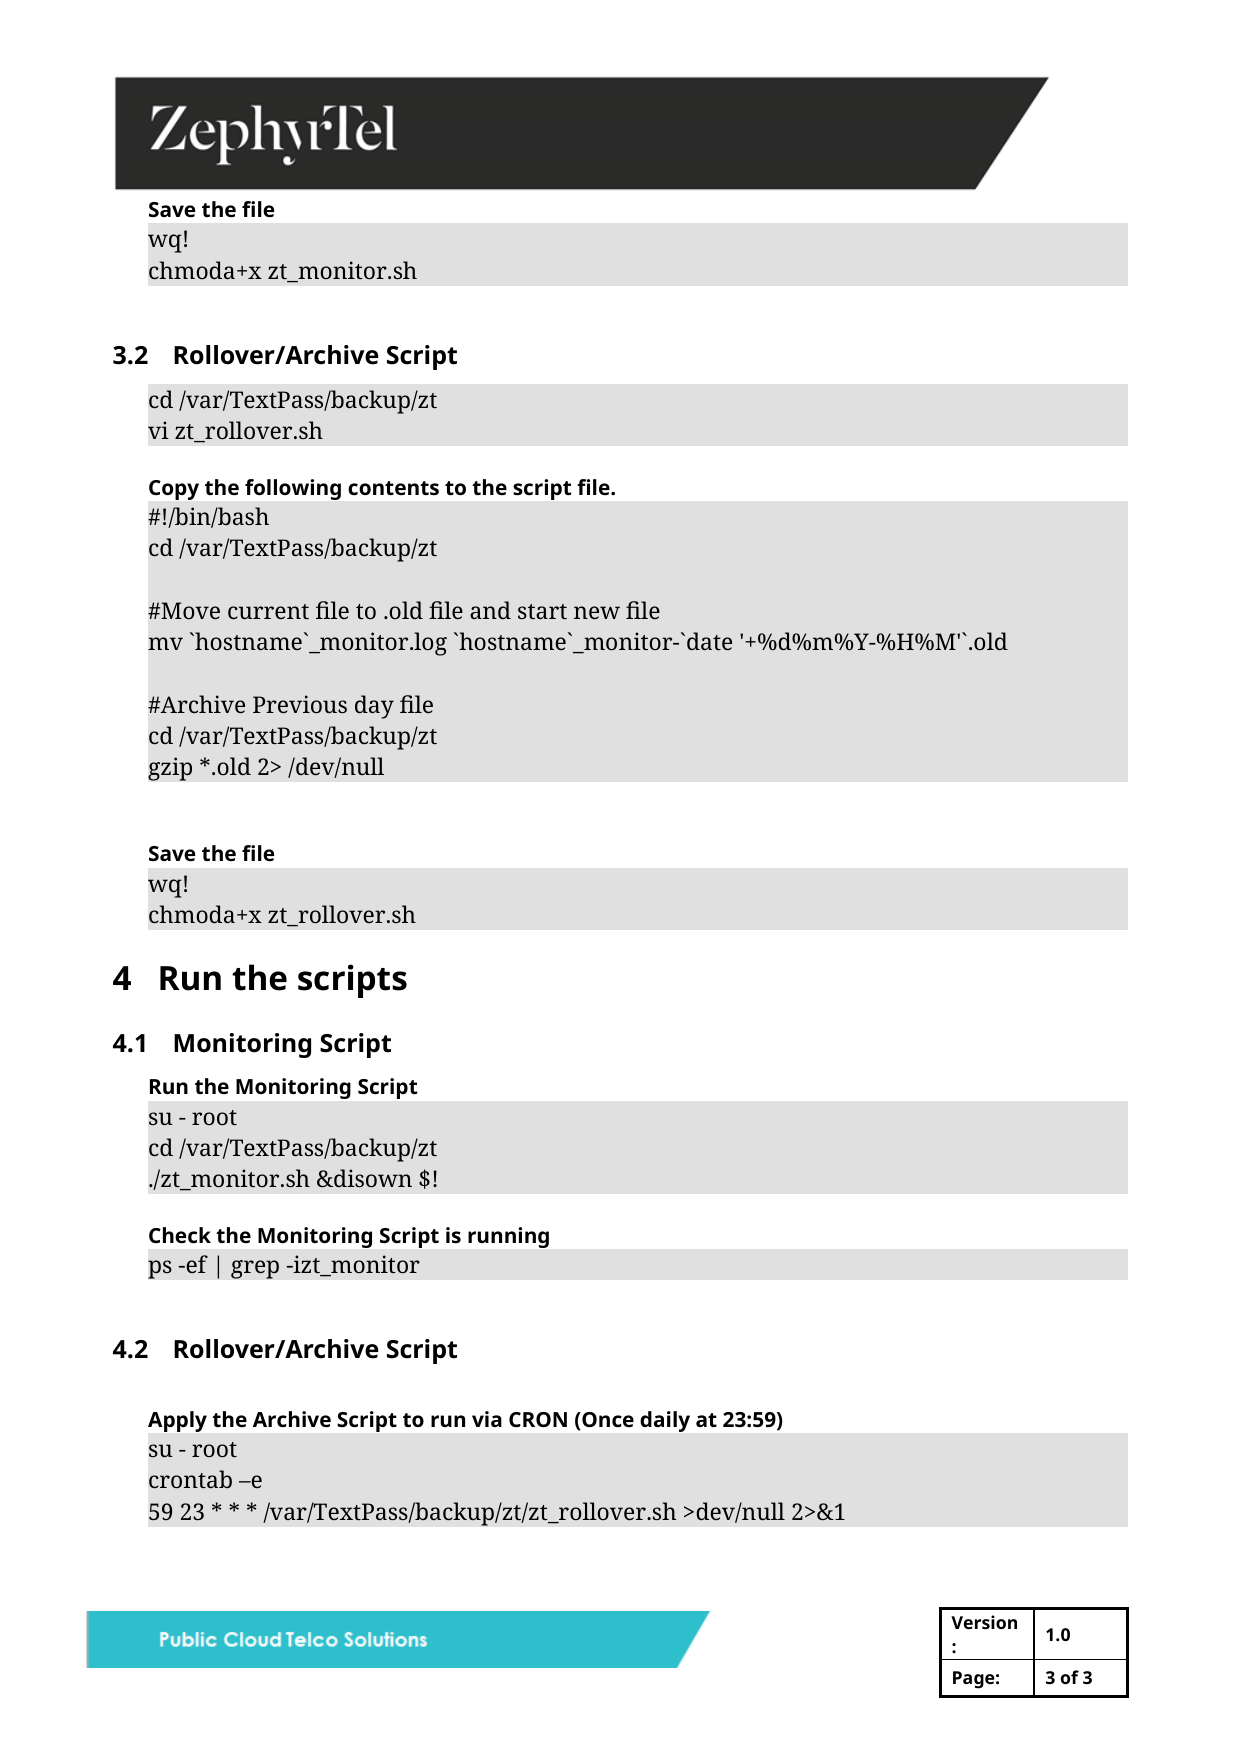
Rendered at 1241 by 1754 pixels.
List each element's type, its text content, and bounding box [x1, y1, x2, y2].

text mv `hostname`_monitor.log `hostname`_monitor-`date '+%d%m%Y-%H%M'`.old [148, 626, 1128, 657]
text ps -ef | grep -izt_monitor [148, 1249, 1128, 1280]
text Apply the Archive Script to run via CRON (Once daily at 23:59) [112, 1405, 1128, 1433]
text ./zt_monitor.sh &disown $! [148, 1163, 1128, 1194]
text Check the Monitoring Script is running [112, 1221, 1128, 1249]
text #!/bin/bash [148, 501, 1128, 532]
text chmoda+x zt_rollover.sh [148, 899, 1128, 930]
text wq! [148, 223, 1128, 255]
text Save the file [112, 839, 1128, 868]
text #Archive Previous day file [148, 689, 1128, 720]
text vi zt_rollover.sh [148, 415, 1128, 446]
text chmoda+x zt_monitor.sh [148, 255, 1128, 286]
text cd /var/TextPass/backup/zt [148, 532, 1128, 564]
text su - root [148, 1101, 1128, 1132]
text Save the file [112, 195, 1128, 223]
text gzip *.old 2> /dev/null [148, 751, 1128, 782]
subtitle Rollover/Archive Script [112, 337, 1128, 371]
text 59 23 * * * /var/TextPass/backup/zt/zt_rollover.sh >dev/null 2>&1 [148, 1496, 1128, 1527]
text #Move current file to .old file and start new file [148, 595, 1128, 626]
subtitle Run the scripts [112, 955, 1128, 1001]
picture [112, 75, 1053, 195]
picture [86, 1611, 720, 1668]
text cd /var/TextPass/backup/zt [148, 720, 1128, 751]
text wq! [148, 868, 1128, 899]
subtitle Monitoring Script [112, 1026, 1128, 1060]
text cd /var/TextPass/backup/zt [148, 384, 1128, 415]
text Run the Monitoring Script [112, 1072, 1128, 1101]
text su - root [148, 1433, 1128, 1464]
text cd /var/TextPass/backup/zt [148, 1132, 1128, 1163]
subtitle Rollover/Archive Script [112, 1332, 1128, 1366]
text crontab –e [148, 1464, 1128, 1496]
text Copy the following contents to the script file. [112, 473, 1128, 501]
